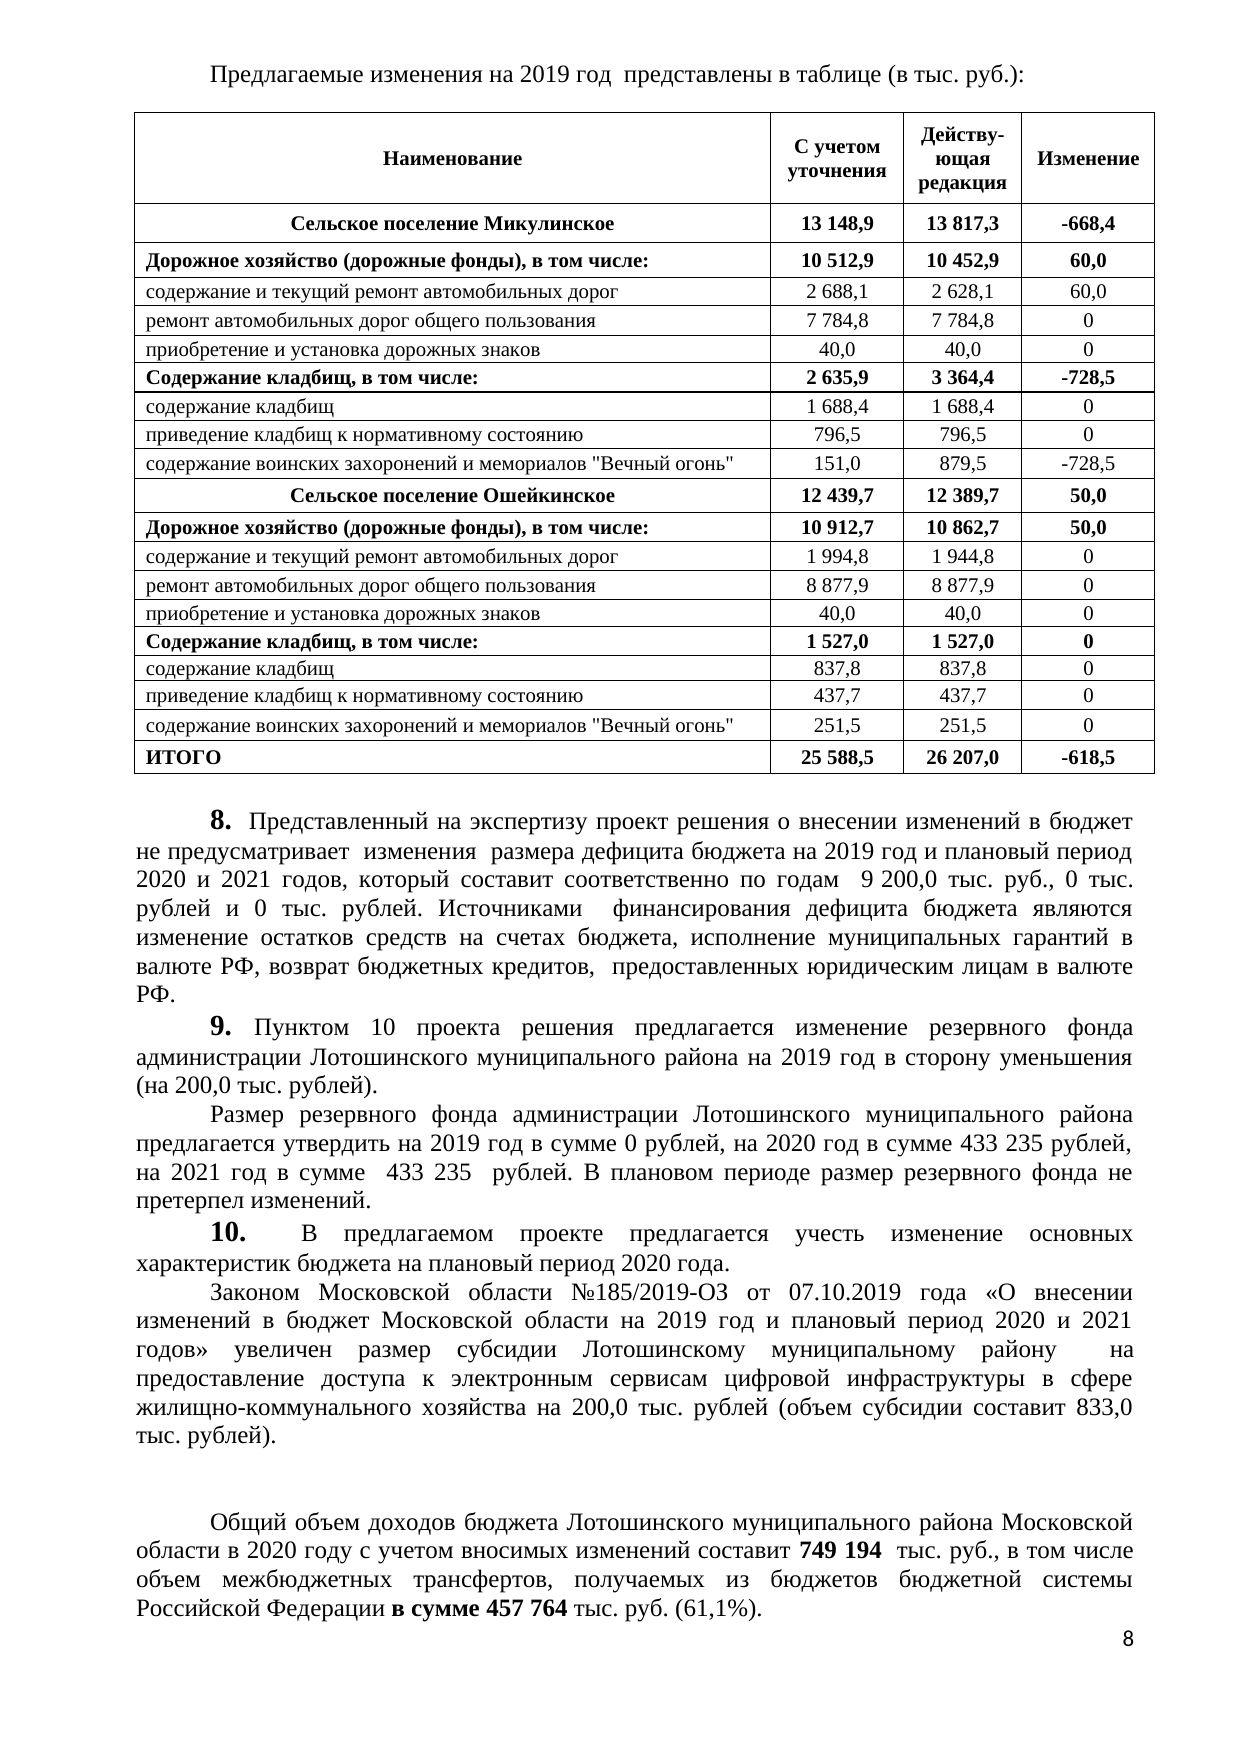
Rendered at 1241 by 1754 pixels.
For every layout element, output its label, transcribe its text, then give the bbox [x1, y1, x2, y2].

table_cell 12 439,7 [771, 479, 903, 512]
table_cell 60,0 [1022, 278, 1154, 305]
table_cell приведение кладбищ к нормативному состоянию [135, 421, 770, 448]
table_cell 1 527,0 [771, 627, 903, 655]
table_cell 40,0 [771, 600, 903, 626]
table_cell 1 527,0 [904, 627, 1021, 655]
table_cell 0 [1022, 306, 1154, 334]
table_cell -668,4 [1022, 204, 1154, 242]
table_cell 10 912,7 [771, 513, 903, 541]
table_cell Дорожное хозяйство (дорожные фонды), в том числе: [135, 513, 770, 541]
table_header С учетом уточнения [771, 113, 903, 202]
table_cell приведение кладбищ к нормативному состоянию [135, 681, 770, 709]
table_cell содержание воинских захоронений и мемориалов "Вечный огонь" [135, 449, 770, 477]
text 10. В предлагаемом проекте предлагается учесть изменение основных характеристик бюджета на плановый период 2020 года. [136, 1214, 1134, 1277]
table_cell 796,5 [771, 421, 903, 448]
table_cell ремонт автомобильных дорог общего пользования [135, 306, 770, 334]
table_header Наименование [135, 113, 770, 202]
table_cell приобретение и установка дорожных знаков [135, 336, 770, 362]
table_cell 3 364,4 [904, 363, 1021, 391]
table_cell ИТОГО [135, 741, 770, 773]
table_cell Сельское поселение Микулинское [135, 204, 770, 242]
table_cell 10 862,7 [904, 513, 1021, 541]
table_cell 251,5 [904, 710, 1021, 740]
table_cell 1 688,4 [904, 393, 1021, 419]
table_cell 7 784,8 [904, 306, 1021, 334]
table_cell Дорожное хозяйство (дорожные фонды), в том числе: [135, 243, 770, 277]
table_cell 1 944,8 [904, 542, 1021, 570]
table_cell 26 207,0 [904, 741, 1021, 773]
table_cell -728,5 [1022, 363, 1154, 391]
text Законом Московской области №185/2019-ОЗ от 07.10.2019 года «О внесении изменений в бюджет Московской области на 2019 год и плановый период 2020 и 2021 годов» увеличен размер субсидии Лотошинскому муниципальному району на предоставление доступа к электронным сервисам цифровой инфраструктуры в сфере жилищно-коммунального хозяйства на 200,0 тыс. рублей (объем субсидии составит 833,0 тыс. рублей). [136, 1277, 1134, 1449]
table_cell содержание и текущий ремонт автомобильных дорог [135, 278, 770, 305]
table_cell 12 389,7 [904, 479, 1021, 512]
table_cell 2 635,9 [771, 363, 903, 391]
table_cell 2 628,1 [904, 278, 1021, 305]
table_cell 8 877,9 [904, 571, 1021, 599]
table_cell 50,0 [1022, 479, 1154, 512]
text 9. Пунктом 10 проекта решения предлагается изменение резервного фонда администрации Лотошинского муниципального района на 2019 год в сторону уменьшения (на 200,0 тыс. рублей). [136, 1008, 1134, 1099]
table_cell 437,7 [904, 681, 1021, 709]
table_cell 50,0 [1022, 513, 1154, 541]
table_cell 0 [1022, 336, 1154, 362]
table_cell 837,8 [904, 656, 1021, 680]
table_cell 40,0 [904, 600, 1021, 626]
text Общий объем доходов бюджета Лотошинского муниципального района Московской области в 2020 году с учетом вносимых изменений составит 749 194 тыс. руб., в том числе объем межбюджетных трансфертов, получаемых из бюджетов бюджетной системы Российской Федерации в сумме 457 764 тыс. руб. (61,1%). [136, 1507, 1134, 1622]
table_cell Содержание кладбищ, в том числе: [135, 363, 770, 391]
table_header Изменение [1022, 113, 1154, 202]
table_cell 25 588,5 [771, 741, 903, 773]
table_cell 0 [1022, 393, 1154, 419]
table_cell содержание и текущий ремонт автомобильных дорог [135, 542, 770, 570]
table_cell 0 [1022, 571, 1154, 599]
table_cell 8 877,9 [771, 571, 903, 599]
table_cell 837,8 [771, 656, 903, 680]
table_cell 879,5 [904, 449, 1021, 477]
table_cell 1 688,4 [771, 393, 903, 419]
table_cell 7 784,8 [771, 306, 903, 334]
table_cell 0 [1022, 681, 1154, 709]
table_cell 796,5 [904, 421, 1021, 448]
table_cell приобретение и установка дорожных знаков [135, 600, 770, 626]
table_cell 0 [1022, 627, 1154, 655]
table_cell -618,5 [1022, 741, 1154, 773]
table_cell 13 148,9 [771, 204, 903, 242]
table_cell 0 [1022, 710, 1154, 740]
table_cell содержание кладбищ [135, 393, 770, 419]
table_cell 2 688,1 [771, 278, 903, 305]
table_cell 437,7 [771, 681, 903, 709]
table_cell содержание воинских захоронений и мемориалов "Вечный огонь" [135, 710, 770, 740]
table_cell 40,0 [771, 336, 903, 362]
table_cell 251,5 [771, 710, 903, 740]
table_cell -728,5 [1022, 449, 1154, 477]
table_cell 0 [1022, 656, 1154, 680]
table_cell 151,0 [771, 449, 903, 477]
table_cell 0 [1022, 421, 1154, 448]
table_cell 60,0 [1022, 243, 1154, 277]
text Размер резервного фонда администрации Лотошинского муниципального района предлагается утвердить на 2019 год в сумме 0 рублей, на 2020 год в сумме 433 235 рублей, на 2021 год в сумме 433 235 рублей. В плановом периоде размер резервного фонда не претерпел изменений. [136, 1099, 1134, 1214]
table_cell 0 [1022, 542, 1154, 570]
table_cell ремонт автомобильных дорог общего пользования [135, 571, 770, 599]
table_cell 1 994,8 [771, 542, 903, 570]
text 8. Представленный на экспертизу проект решения о внесении изменений в бюджет не предусматривает изменения размера дефицита бюджета на 2019 год и плановый период 2020 и 2021 годов, который составит соответственно по годам 9 200,0 тыс. руб., 0 тыс. рублей и 0 тыс. рублей. Источниками финансирования дефицита бюджета являются изменение остатков средств на счетах бюджета, исполнение муниципальных гарантий в валюте РФ, возврат бюджетных кредитов, предоставленных юридическим лицам в валюте РФ. [136, 802, 1134, 1008]
table_cell 10 512,9 [771, 243, 903, 277]
table_cell 10 452,9 [904, 243, 1021, 277]
table_header Действу-ющая редакция [904, 113, 1021, 202]
table_cell Сельское поселение Ошейкинское [135, 479, 770, 512]
table_cell Содержание кладбищ, в том числе: [135, 627, 770, 655]
table_cell 40,0 [904, 336, 1021, 362]
table_cell 13 817,3 [904, 204, 1021, 242]
table_cell 0 [1022, 600, 1154, 626]
text Предлагаемые изменения на 2019 год представлены в таблице (в тыс. руб.): [136, 59, 1134, 88]
table_cell содержание кладбищ [135, 656, 770, 680]
